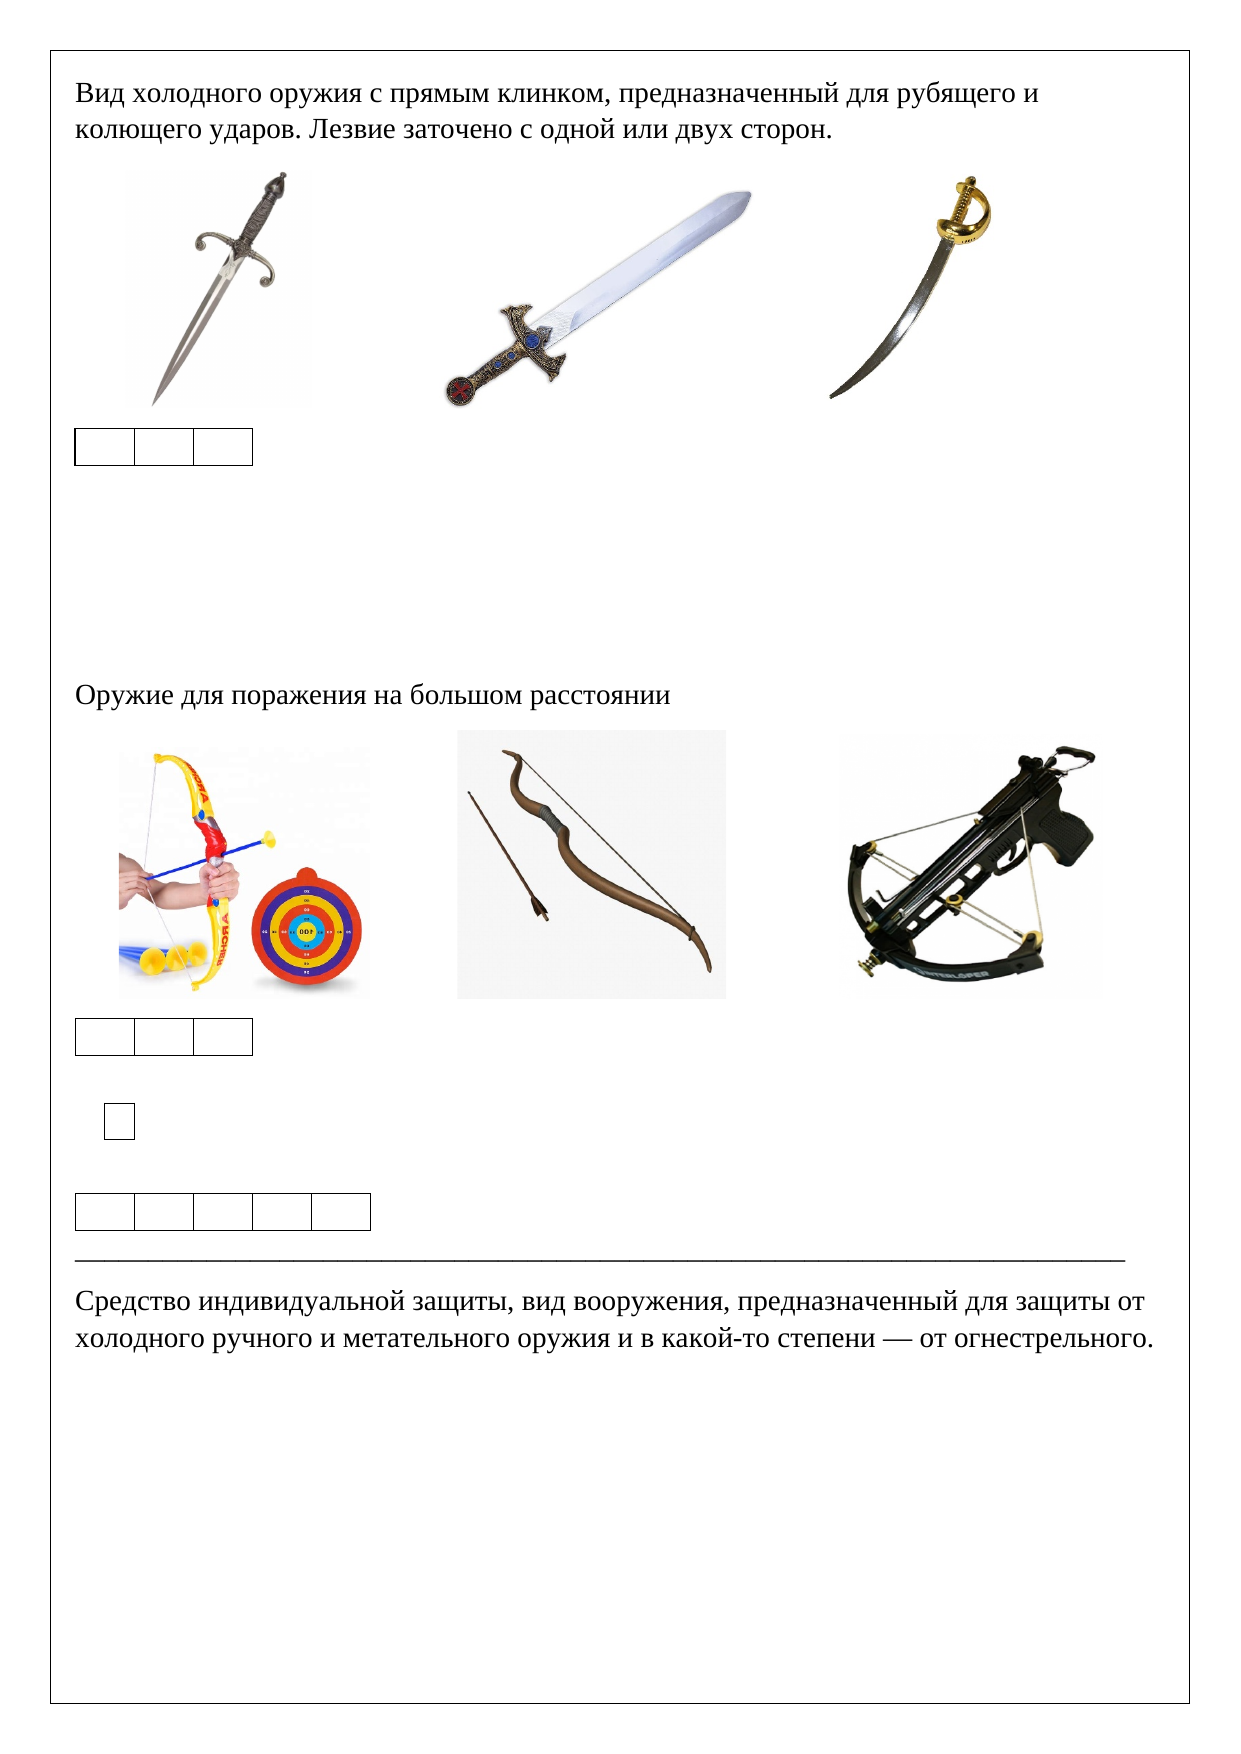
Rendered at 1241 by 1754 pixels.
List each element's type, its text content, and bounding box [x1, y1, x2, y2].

table_header [105, 1104, 134, 1139]
picture [786, 163, 1032, 410]
table_header [194, 1194, 252, 1230]
table_header [312, 1194, 370, 1230]
text ________________________________________________________________________ [75, 1231, 1165, 1264]
table_header [194, 1019, 252, 1054]
picture [438, 181, 756, 410]
text Средство индивидуальной защиты, вид вооружения, предназначенный для защиты от холодного ручного и метательного оружия и в какой-то степени — от огнестрельного. [75, 1283, 1165, 1353]
picture [118, 747, 370, 999]
table_header [194, 429, 252, 465]
text Вид холодного оружия с прямым клинком, предназначенный для рубящего и колющего ударов. Лезвие заточено с одной или двух сторон. [75, 75, 1165, 145]
table_header [135, 1194, 193, 1230]
picture [457, 730, 727, 999]
picture [839, 734, 1104, 999]
table_header [253, 1194, 311, 1230]
text Оружие для поражения на большом расстоянии [75, 677, 1165, 711]
table_header [135, 1019, 193, 1054]
table_header [76, 429, 134, 465]
table_header [135, 429, 193, 465]
table_header [76, 1019, 134, 1054]
table_header [76, 1194, 134, 1230]
picture [126, 171, 311, 408]
